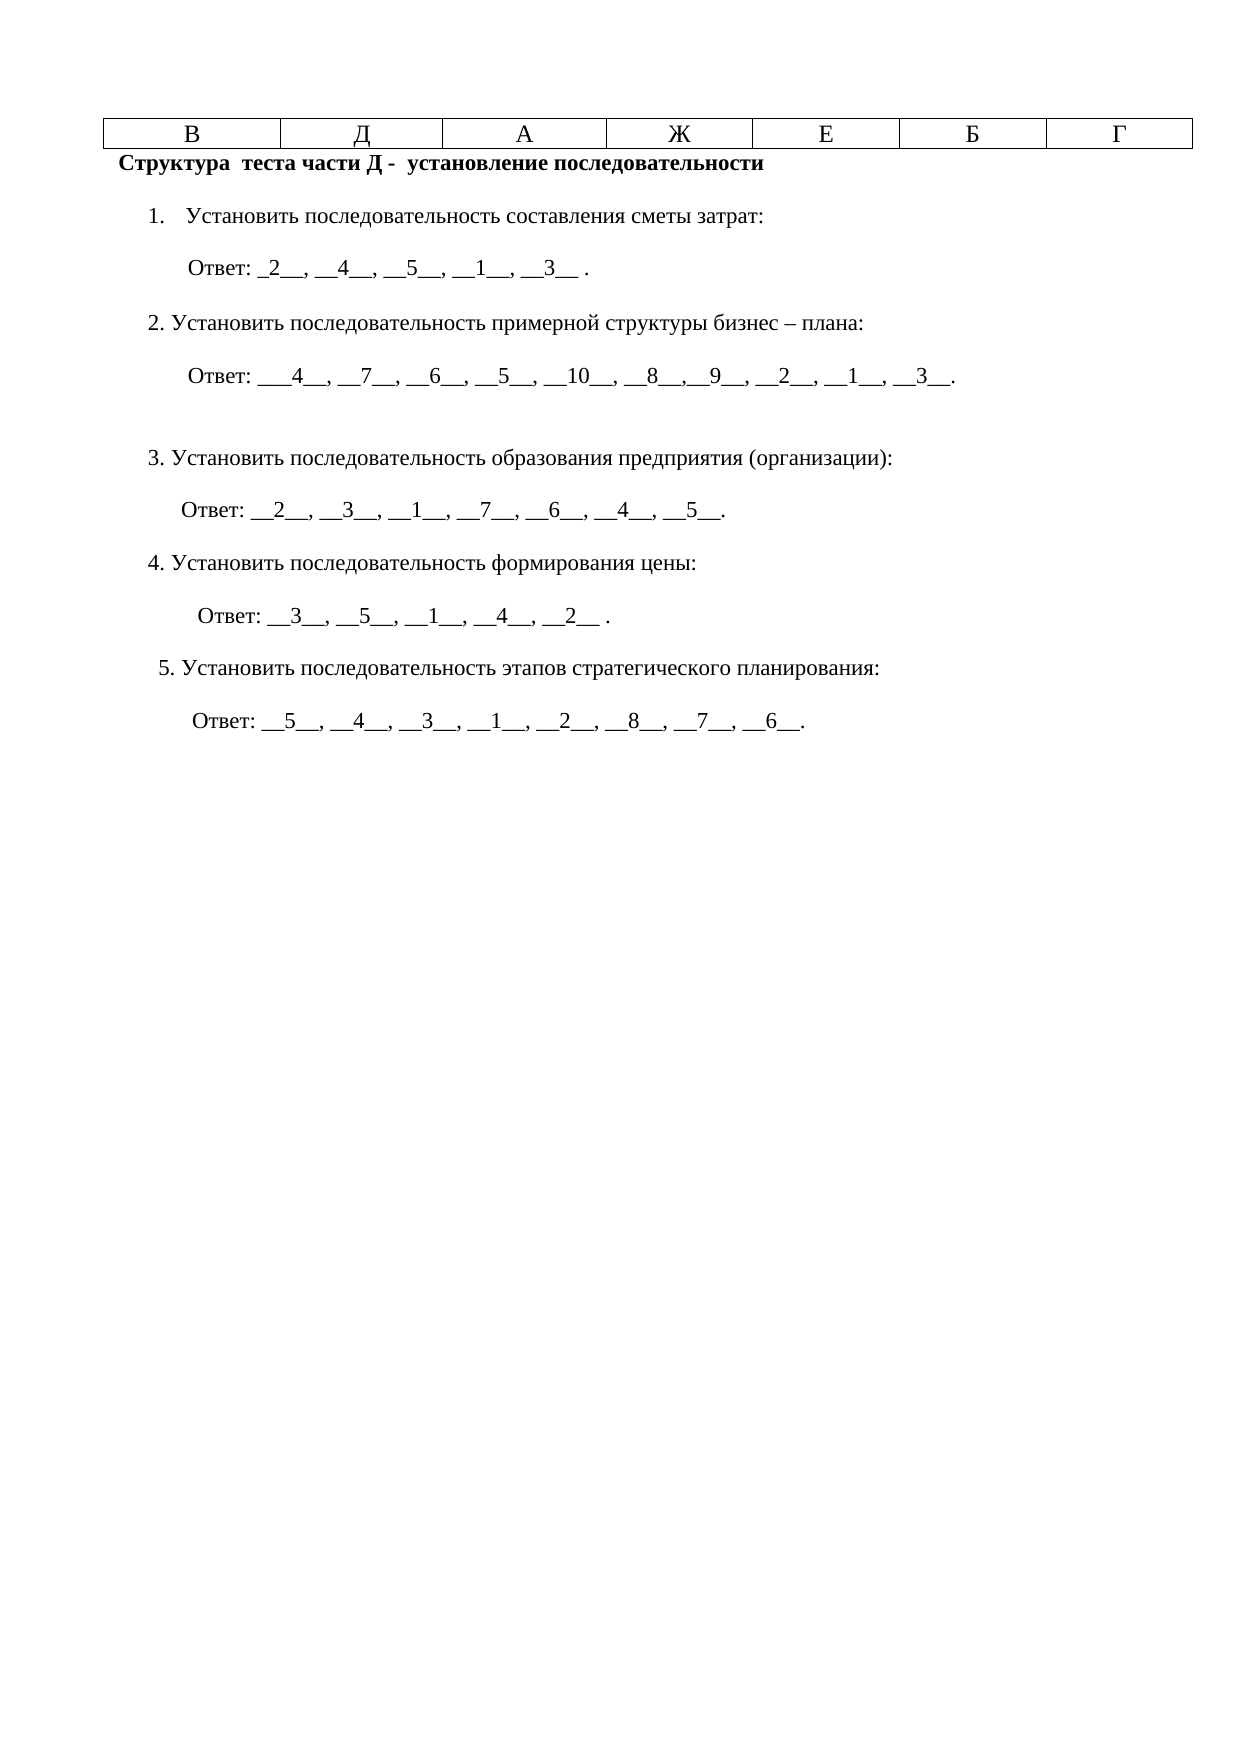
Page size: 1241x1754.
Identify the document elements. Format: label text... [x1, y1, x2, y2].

table_cell Б [900, 119, 1046, 148]
list Установить последовательность составления сметы затрат: [148, 202, 1181, 228]
text Ответ: __2__, __3__, __1__, __7__, __6__, __4__, __5__. [118, 496, 1181, 523]
table_cell Д [281, 119, 442, 148]
text Структура теста части Д - установление последовательности [118, 149, 1181, 175]
table_cell Ж [607, 119, 752, 148]
table_cell Е [753, 119, 899, 148]
list 2. Установить последовательность примерной структуры бизнес – плана: [148, 309, 1181, 336]
list Ответ: _2__, __4__, __5__, __1__, __3__ . [148, 254, 1181, 281]
table_cell А [443, 119, 606, 148]
list Ответ: ___4__, __7__, __6__, __5__, __10__, __8__,__9__, __2__, __1__, __3__. [148, 362, 1181, 388]
text 3. Установить последовательность образования предприятия (организации): [148, 444, 1181, 470]
table_cell В [104, 119, 280, 148]
list Ответ: __3__, __5__, __1__, __4__, __2__ . [148, 602, 1181, 628]
list 4. Установить последовательность формирования цены: [148, 549, 1181, 575]
table_cell Г [1047, 119, 1192, 148]
text 5. Установить последовательность этапов стратегического планирования: [118, 654, 1181, 681]
text Ответ: __5__, __4__, __3__, __1__, __2__, __8__, __7__, __6__. [118, 707, 1181, 733]
